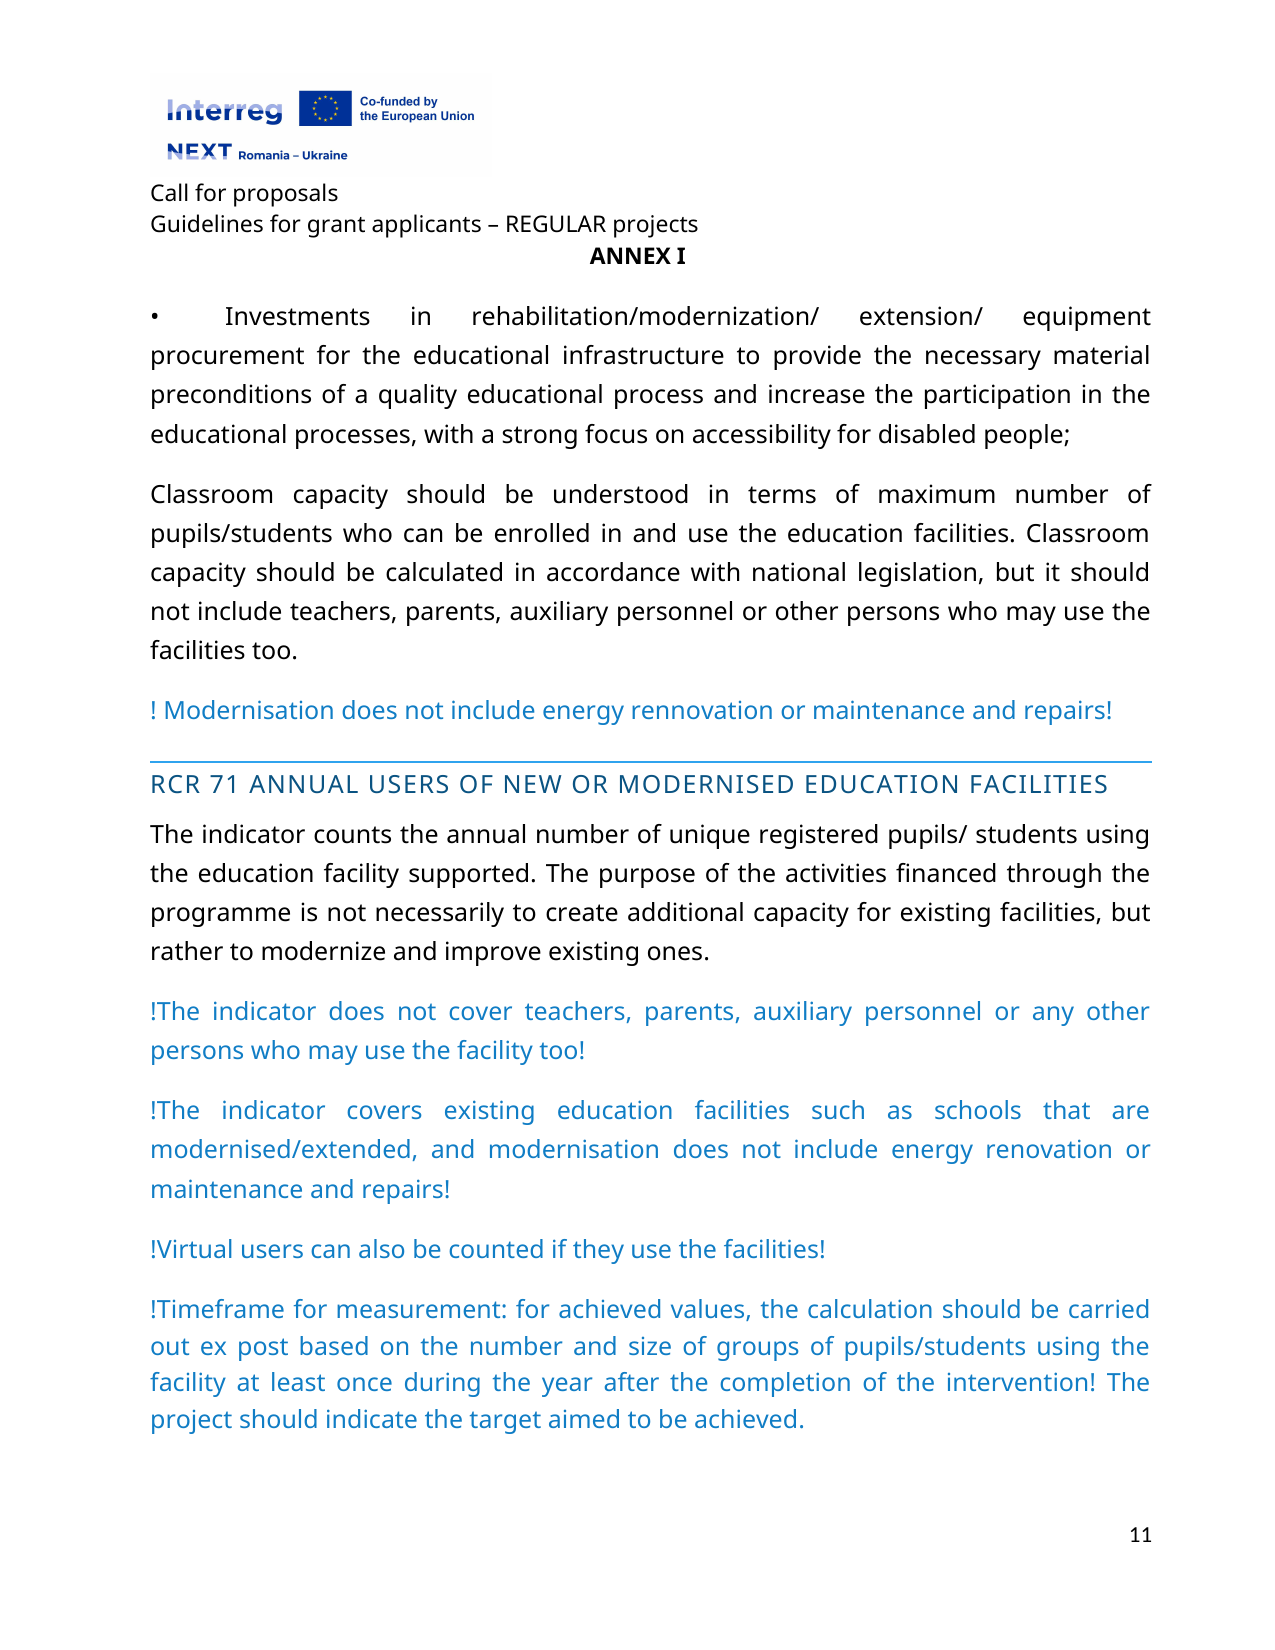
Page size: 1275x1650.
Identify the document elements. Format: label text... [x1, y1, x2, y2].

text • Investments in rehabilitation/modernization/ extension/ equipment procurement for the educational infrastructure to provide the necessary material preconditions of a quality educational process and increase the participation in the educational processes, with a strong focus on accessibility for disabled people; [150, 299, 1152, 450]
text RCR 71 Annual users of new or modernised education facilities [150, 763, 1152, 801]
text Classroom capacity should be understood in terms of maximum number of pupils/students who can be enrolled in and use the education facilities. Classroom capacity should be calculated in accordance with national legislation, but it should not include teachers, parents, auxiliary personnel or other persons who may use the facilities too. [150, 476, 1152, 667]
text !Timeframe for measurement: for achieved values, the calculation should be carried out ex post based on the number and size of groups of pupils/students using the facility at least once during the year after the completion of the intervention! The project should indicate the target aimed to be achieved. [150, 1291, 1152, 1436]
text !The indicator does not cover teachers, parents, auxiliary personnel or any other persons who may use the facility too! [150, 994, 1152, 1067]
text !Virtual users can also be counted if they use the facilities! [150, 1231, 1152, 1265]
picture [150, 73, 492, 177]
text ! Modernisation does not include energy rennovation or maintenance and repairs! [150, 693, 1152, 727]
text The indicator counts the annual number of unique registered pupils/ students using the education facility supported. The purpose of the activities financed through the programme is not necessarily to create additional capacity for existing facilities, but rather to modernize and improve existing ones. [150, 816, 1152, 968]
text !The indicator covers existing education facilities such as schools that are modernised/extended, and modernisation does not include energy renovation or maintenance and repairs! [150, 1093, 1152, 1205]
